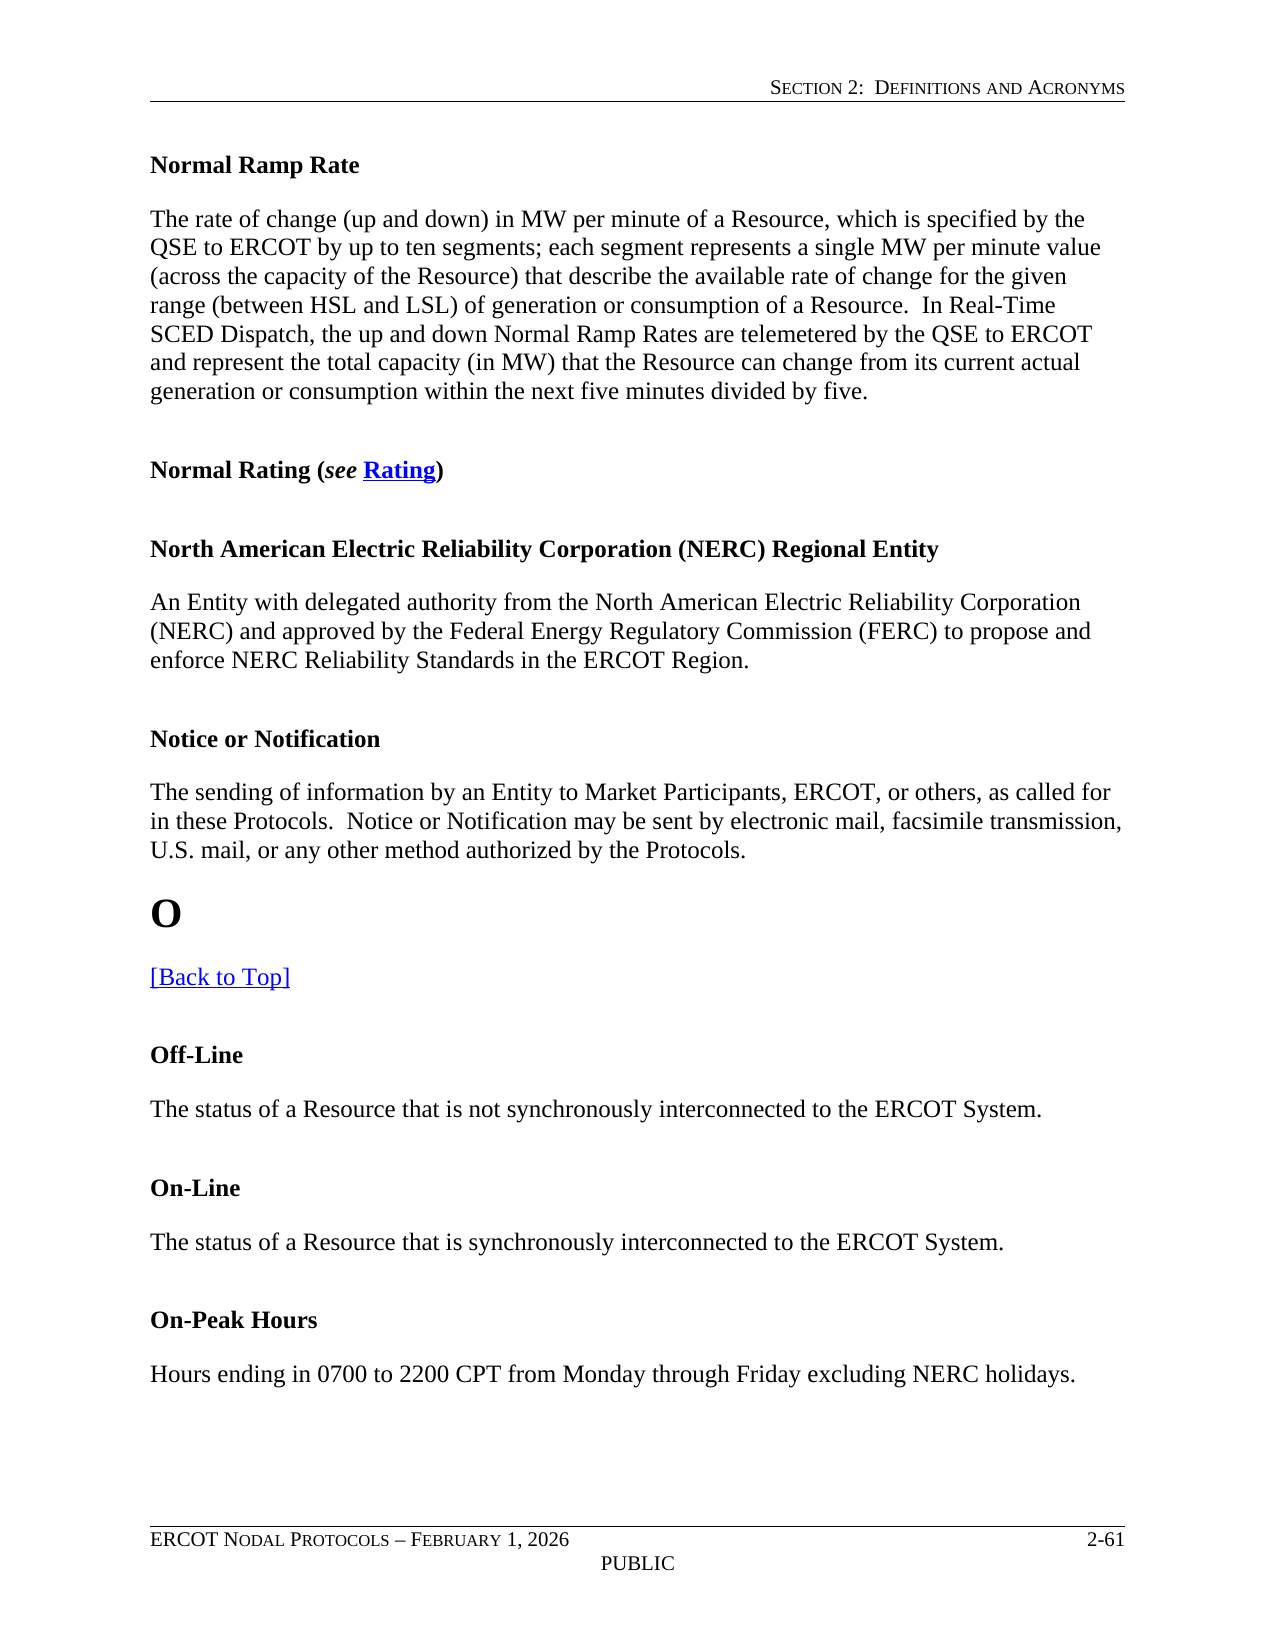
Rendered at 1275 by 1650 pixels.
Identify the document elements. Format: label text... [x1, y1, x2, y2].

text North American Electric Reliability Corporation (NERC) Regional Entity [150, 534, 1125, 562]
list [Back to Top] [150, 962, 1125, 990]
text The status of a Resource that is synchronously interconnected to the ERCOT System. [150, 1227, 1125, 1255]
title Notice or Notification [150, 724, 1125, 752]
text An Entity with delegated authority from the North American Electric Reliability Corporation (NERC) and approved by the Federal Energy Regulatory Commission (FERC) to propose and enforce NERC Reliability Standards in the ERCOT Region. [150, 587, 1125, 674]
text Normal Rating (see Rating) [150, 455, 1125, 484]
text Normal Ramp Rate [150, 150, 1125, 179]
text Hours ending in 0700 to 2200 CPT from Monday through Friday excluding NERC holidays. [150, 1359, 1125, 1388]
text The sending of information by an Entity to Market Participants, ERCOT, or others, as called for in these Protocols. Notice or Notification may be sent by electronic mail, facsimile transmission, U.S. mail, or any other method authorized by the Protocols. [150, 777, 1125, 864]
text On-Line [150, 1173, 1125, 1202]
text On-Peak Hours [150, 1305, 1125, 1334]
text The rate of change (up and down) in MW per minute of a Resource, which is specified by the QSE to ERCOT by up to ten segments; each segment represents a single MW per minute value (across the capacity of the Resource) that describe the available rate of change for the given range (between HSL and LSL) of generation or consumption of a Resource. In Real-Time SCED Dispatch, the up and down Normal Ramp Rates are telemetered by the QSE to ERCOT and represent the total capacity (in MW) that the Resource can change from its current actual generation or consumption within the next five minutes divided by five. [150, 204, 1125, 405]
text Off-Line [150, 1040, 1125, 1069]
text The status of a Resource that is not synchronously interconnected to the ERCOT System. [150, 1094, 1125, 1123]
text O [150, 889, 1125, 937]
